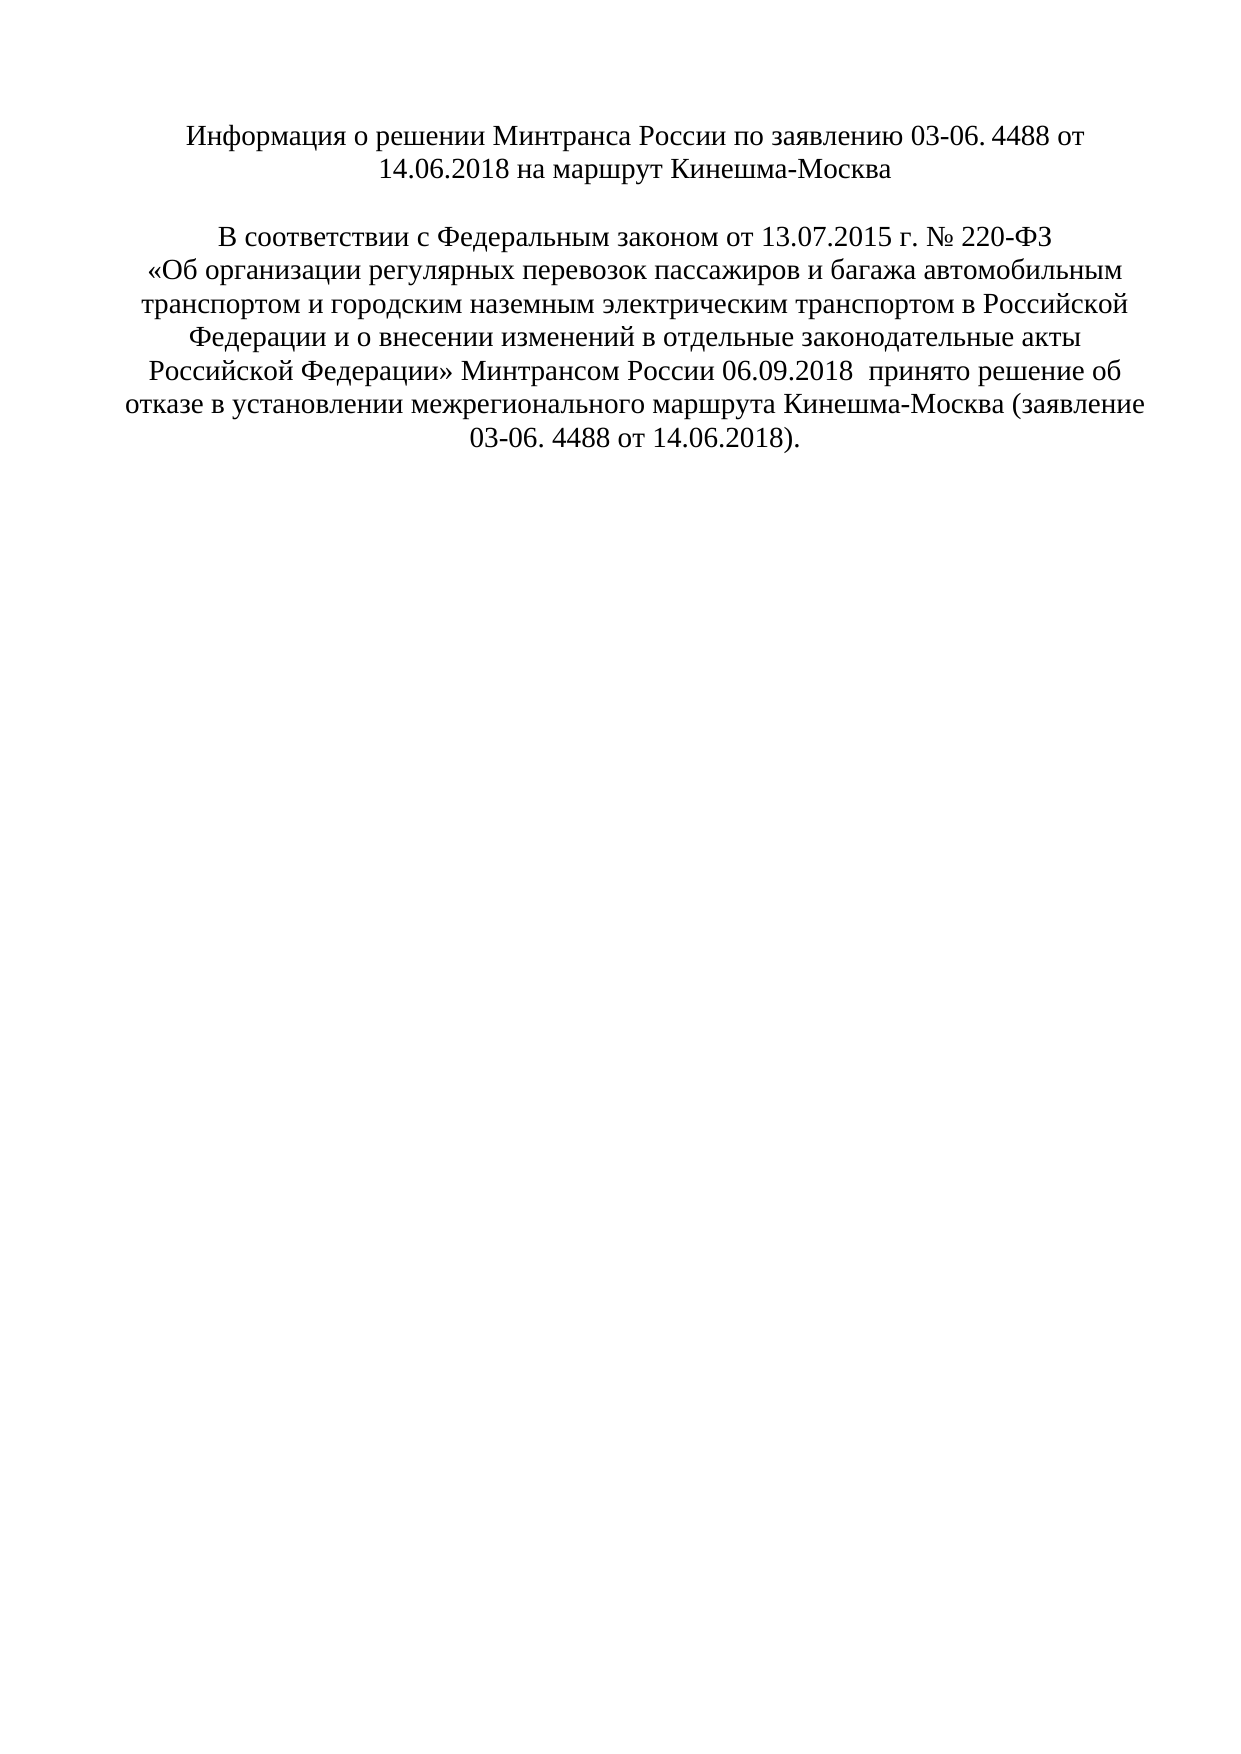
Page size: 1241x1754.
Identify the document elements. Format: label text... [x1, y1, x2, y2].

text В соответствии с Федеральным законом от 13.07.2015 г. № 220-ФЗ «Об организации регулярных перевозок пассажиров и багажа автомобильным транспортом и городским наземным электрическим транспортом в Российской Федерации и о внесении изменений в отдельные законодательные акты Российской Федерации» Минтрансом России 06.09.2018 принято решение об отказе в установлении межрегионального маршрута Кинешма-Москва (заявление 03-06. 4488 от 14.06.2018). [118, 219, 1152, 453]
text Информация о решении Минтранса России по заявлению 03-06. 4488 от 14.06.2018 на маршрут Кинешма-Москва [118, 118, 1152, 185]
